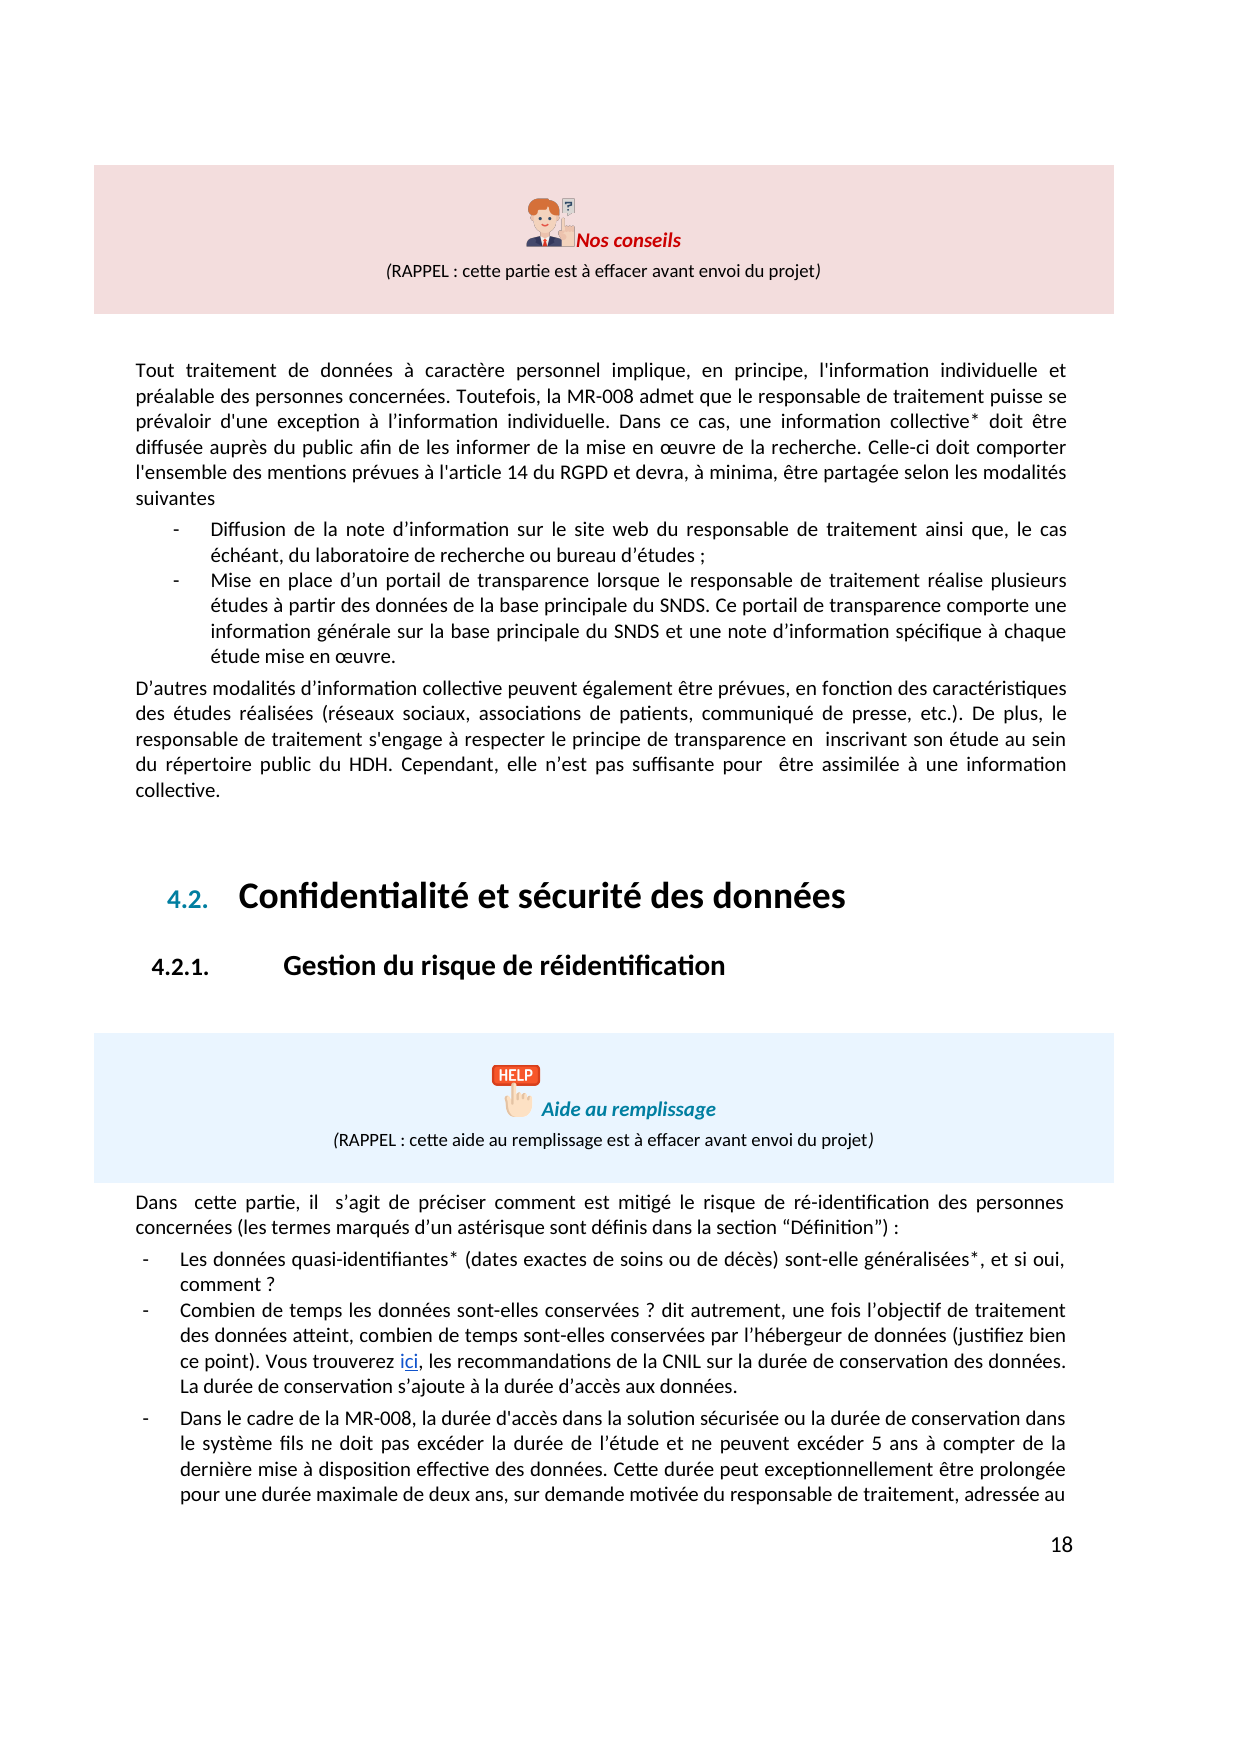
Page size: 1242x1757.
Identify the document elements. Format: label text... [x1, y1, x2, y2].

table_header Aide au remplissage (RAPPEL : cette aide au remplissage est à effacer avant envoi du projet) [94, 1033, 1114, 1183]
list Mise en place d’un portail de transparence lorsque le responsable de traitement réalise plusieurs études à partir des données de la base principale du SNDS. Ce portail de transparence comporte une information générale sur la base principale du SNDS et une note d’information spécifique à chaque étude mise en œuvre. [173, 567, 1068, 669]
text Dans cette partie, il s’agit de préciser comment est mitigé le risque de ré-identification des personnes concernées (les termes marqués d’un astérisque sont définis dans la section “Définition”) : [135, 1189, 1067, 1240]
text D’autres modalités d’information collective peuvent également être prévues, en fonction des caractéristiques des études réalisées (réseaux sociaux, associations de patients, communiqué de presse, etc.). De plus, le responsable de traitement s'engage à respecter le principe de transparence en inscrivant son étude au sein du répertoire public du HDH. Cependant, elle n’est pas suffisante pour être assimilée à une information collective. [135, 675, 1068, 802]
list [142, 1405, 1067, 1507]
list Gestion du risque de réidentification [209, 947, 1073, 982]
picture [490, 1065, 542, 1117]
list Les données quasi-identifiantes* (dates exactes de soins ou de décès) sont-elle généralisées*, et si oui, comment ? [142, 1246, 1067, 1297]
list Diffusion de la note d’information sur le site web du responsable de traitement ainsi que, le cas échéant, du laboratoire de recherche ou bureau d’études ; [173, 516, 1068, 567]
table_header Nos conseils (RAPPEL : cette partie est à effacer avant envoi du projet) [94, 165, 1114, 314]
list Confidentialité et sécurité des données [209, 872, 1075, 918]
picture [525, 197, 576, 248]
text Tout traitement de données à caractère personnel implique, en principe, l'information individuelle et préalable des personnes concernées. Toutefois, la MR-008 admet que le responsable de traitement puisse se prévaloir d'une exception à l’information individuelle. Dans ce cas, une information collective* doit être diffusée auprès du public afin de les informer de la mise en œuvre de la recherche. Celle-ci doit comporter l'ensemble des mentions prévues à l'article 14 du RGPD et devra, à minima, être partagée selon les modalités suivantes [135, 358, 1068, 510]
list Combien de temps les données sont-elles conservées ? dit autrement, une fois l’objectif de traitement des données atteint, combien de temps sont-elles conservées par l’hébergeur de données (justifiez bien ce point). Vous trouverez ici, les recommandations de la CNIL sur la durée de conservation des données. La durée de conservation s’ajoute à la durée d’accès aux données. [142, 1297, 1067, 1399]
